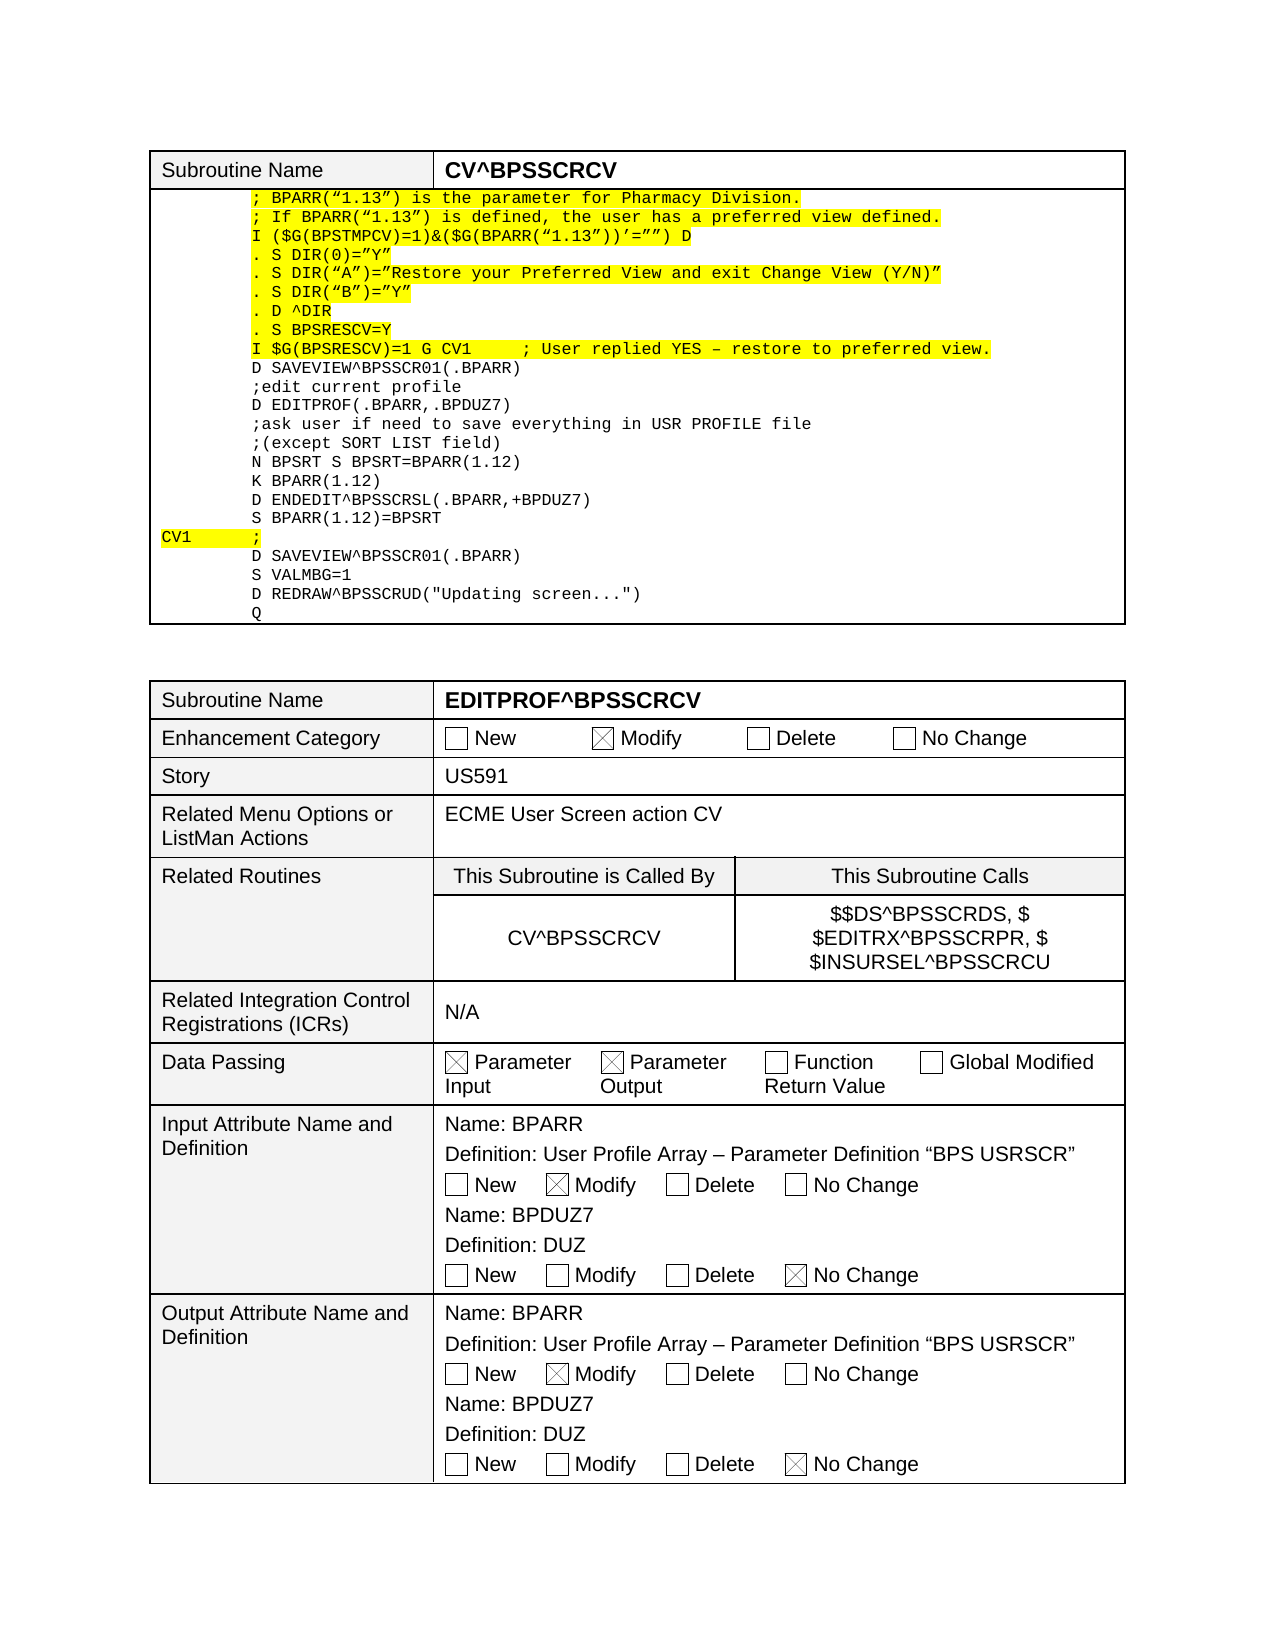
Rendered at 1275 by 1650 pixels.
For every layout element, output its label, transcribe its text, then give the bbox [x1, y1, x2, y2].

table_cell Output Attribute Name and Definition [151, 1295, 433, 1482]
table_cell Related Integration Control Registrations (ICRs) [151, 982, 433, 1042]
table_cell Modify [579, 720, 735, 756]
table_cell Enhancement Category [151, 720, 433, 756]
table_cell This Subroutine is Called By [434, 858, 734, 894]
table_cell This Subroutine Calls [736, 858, 1124, 894]
table_cell Global Modified [908, 1044, 1124, 1104]
table_cell US591 [434, 758, 1124, 794]
table_cell ECME User Screen action CV [434, 796, 1124, 856]
table_cell CV^BPSSCRCV [434, 896, 734, 980]
table_cell Story [151, 758, 433, 794]
table_cell Parameter Input [434, 1044, 588, 1104]
table_cell Data Passing [151, 1044, 433, 1104]
table_cell Parameter Output [589, 1044, 753, 1104]
table_header CV^BPSSCRCV [434, 152, 1124, 188]
table_header EDITPROF^BPSSCRCV [434, 682, 1124, 718]
table_cell Name: BPARR Definition: User Profile Array – Parameter Definition “BPS USRSCR” New Modify Delete No Change Name: BPDUZ7 Definition: DUZ New Modify Delete No Change [434, 1295, 1124, 1482]
table_cell New [434, 720, 579, 756]
table_cell Delete [735, 720, 881, 756]
table_cell No Change [881, 720, 1124, 756]
table_cell N/A [434, 982, 1124, 1042]
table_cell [151, 190, 1124, 623]
table_header Subroutine Name [151, 152, 433, 188]
table_cell Name: BPARR Definition: User Profile Array – Parameter Definition “BPS USRSCR” New Modify Delete No Change Name: BPDUZ7 Definition: DUZ New Modify Delete No Change [434, 1106, 1124, 1293]
table_cell $$DS^BPSSCRDS, $$EDITRX^BPSSCRPR, $$INSURSEL^BPSSCRCU [736, 896, 1124, 980]
table_cell Input Attribute Name and Definition [151, 1106, 433, 1293]
table_cell Related Menu Options or ListMan Actions [151, 796, 433, 856]
table_cell Related Routines [151, 858, 433, 980]
table_header Subroutine Name [151, 682, 433, 718]
table_cell Function Return Value [753, 1044, 908, 1104]
